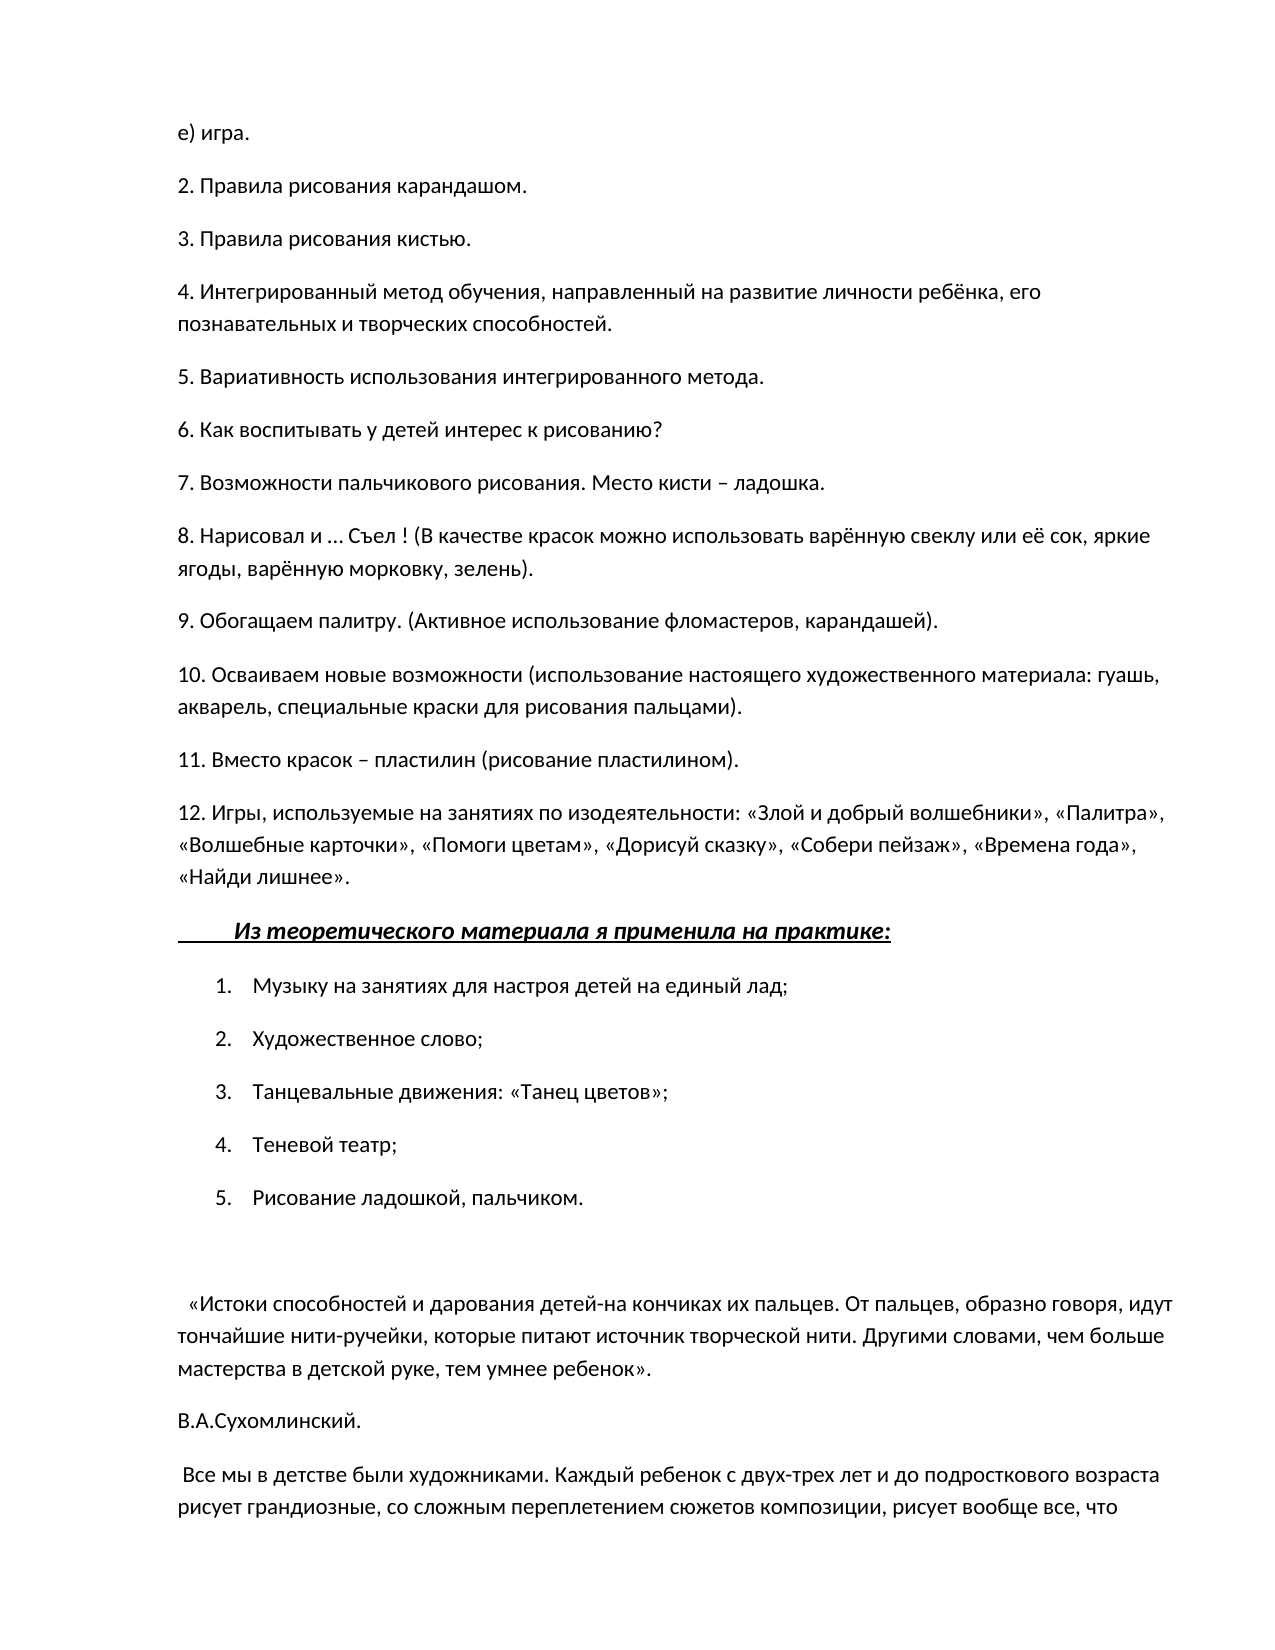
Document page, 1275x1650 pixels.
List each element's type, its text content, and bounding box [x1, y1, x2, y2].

text 9. Обогащаем палитру. (Активное использование фломастеров, карандашей). [177, 607, 1186, 635]
list Рисование ладошкой, пальчиком. [215, 1183, 1186, 1211]
text 2. Правила рисования карандашом. [177, 171, 1186, 199]
list Музыку на занятиях для настроя детей на единый лад; [215, 971, 1186, 999]
text 10. Осваиваем новые возможности (использование настоящего художественного материала: гуашь, акварель, специальные краски для рисования пальцами). [177, 660, 1186, 720]
text 11. Вместо красок – пластилин (рисование пластилином). [177, 745, 1186, 773]
text 3. Правила рисования кистью. [177, 224, 1186, 252]
text 4. Интегрированный метод обучения, направленный на развитие личности ребёнка, его познавательных и творческих способностей. [177, 277, 1186, 337]
text е) игра. [177, 118, 1186, 146]
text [177, 1460, 1186, 1520]
list Танцевальные движения: «Танец цветов»; [215, 1077, 1186, 1105]
list Художественное слово; [215, 1024, 1186, 1052]
text 7. Возможности пальчикового рисования. Место кисти – ладошка. [177, 468, 1186, 496]
text 12. Игры, используемые на занятиях по изодеятельности: «Злой и добрый волшебники», «Палитра», «Волшебные карточки», «Помоги цветам», «Дорисуй сказку», «Собери пейзаж», «Времена года», «Найди лишнее». [177, 798, 1186, 890]
text 5. Вариативность использования интегрированного метода. [177, 362, 1186, 390]
text «Истоки способностей и дарования детей-на кончиках их пальцев. От пальцев, образно говоря, идут тончайшие нити-ручейки, которые питают источник творческой нити. Другими словами, чем больше мастерства в детской руке, тем умнее ребенок». [177, 1289, 1186, 1382]
text 8. Нарисовал и … Съел ! (В качестве красок можно использовать варённую свеклу или её сок, яркие ягоды, варённую морковку, зелень). [177, 521, 1186, 582]
list Теневой театр; [215, 1130, 1186, 1158]
text Из теоретического материала я применила на практике: [177, 915, 1186, 946]
text В.А.Сухомлинский. [177, 1407, 1186, 1435]
text 6. Как воспитывать у детей интерес к рисованию? [177, 415, 1186, 443]
